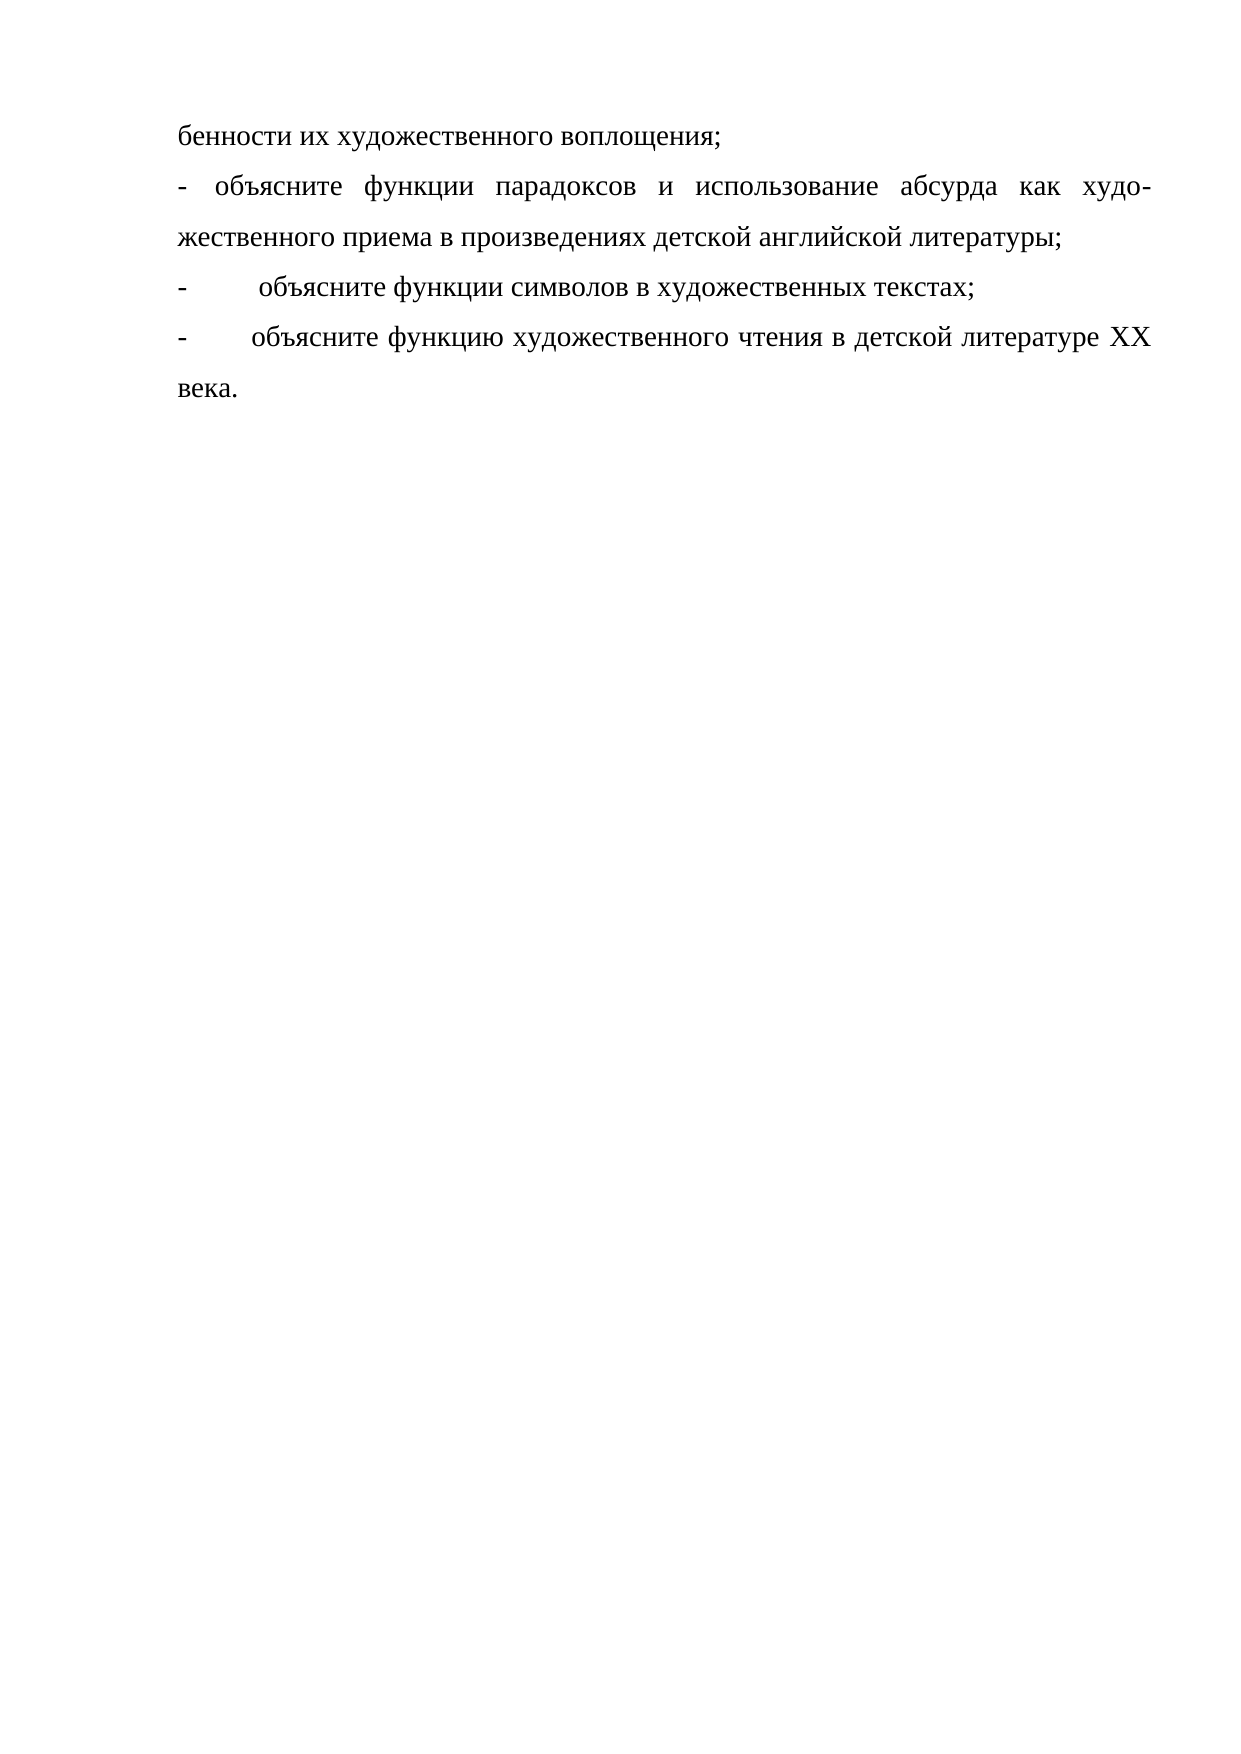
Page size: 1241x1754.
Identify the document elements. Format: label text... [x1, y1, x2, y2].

list объясните функции парадоксов и использование абсурда как художественного приема в произведениях детской английской литературы; [177, 168, 1151, 252]
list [177, 118, 1151, 152]
list объясните функции символов в художественных текстах; [177, 269, 1152, 303]
list объясните функцию художественного чтения в детской литературе XX века. [177, 319, 1151, 403]
